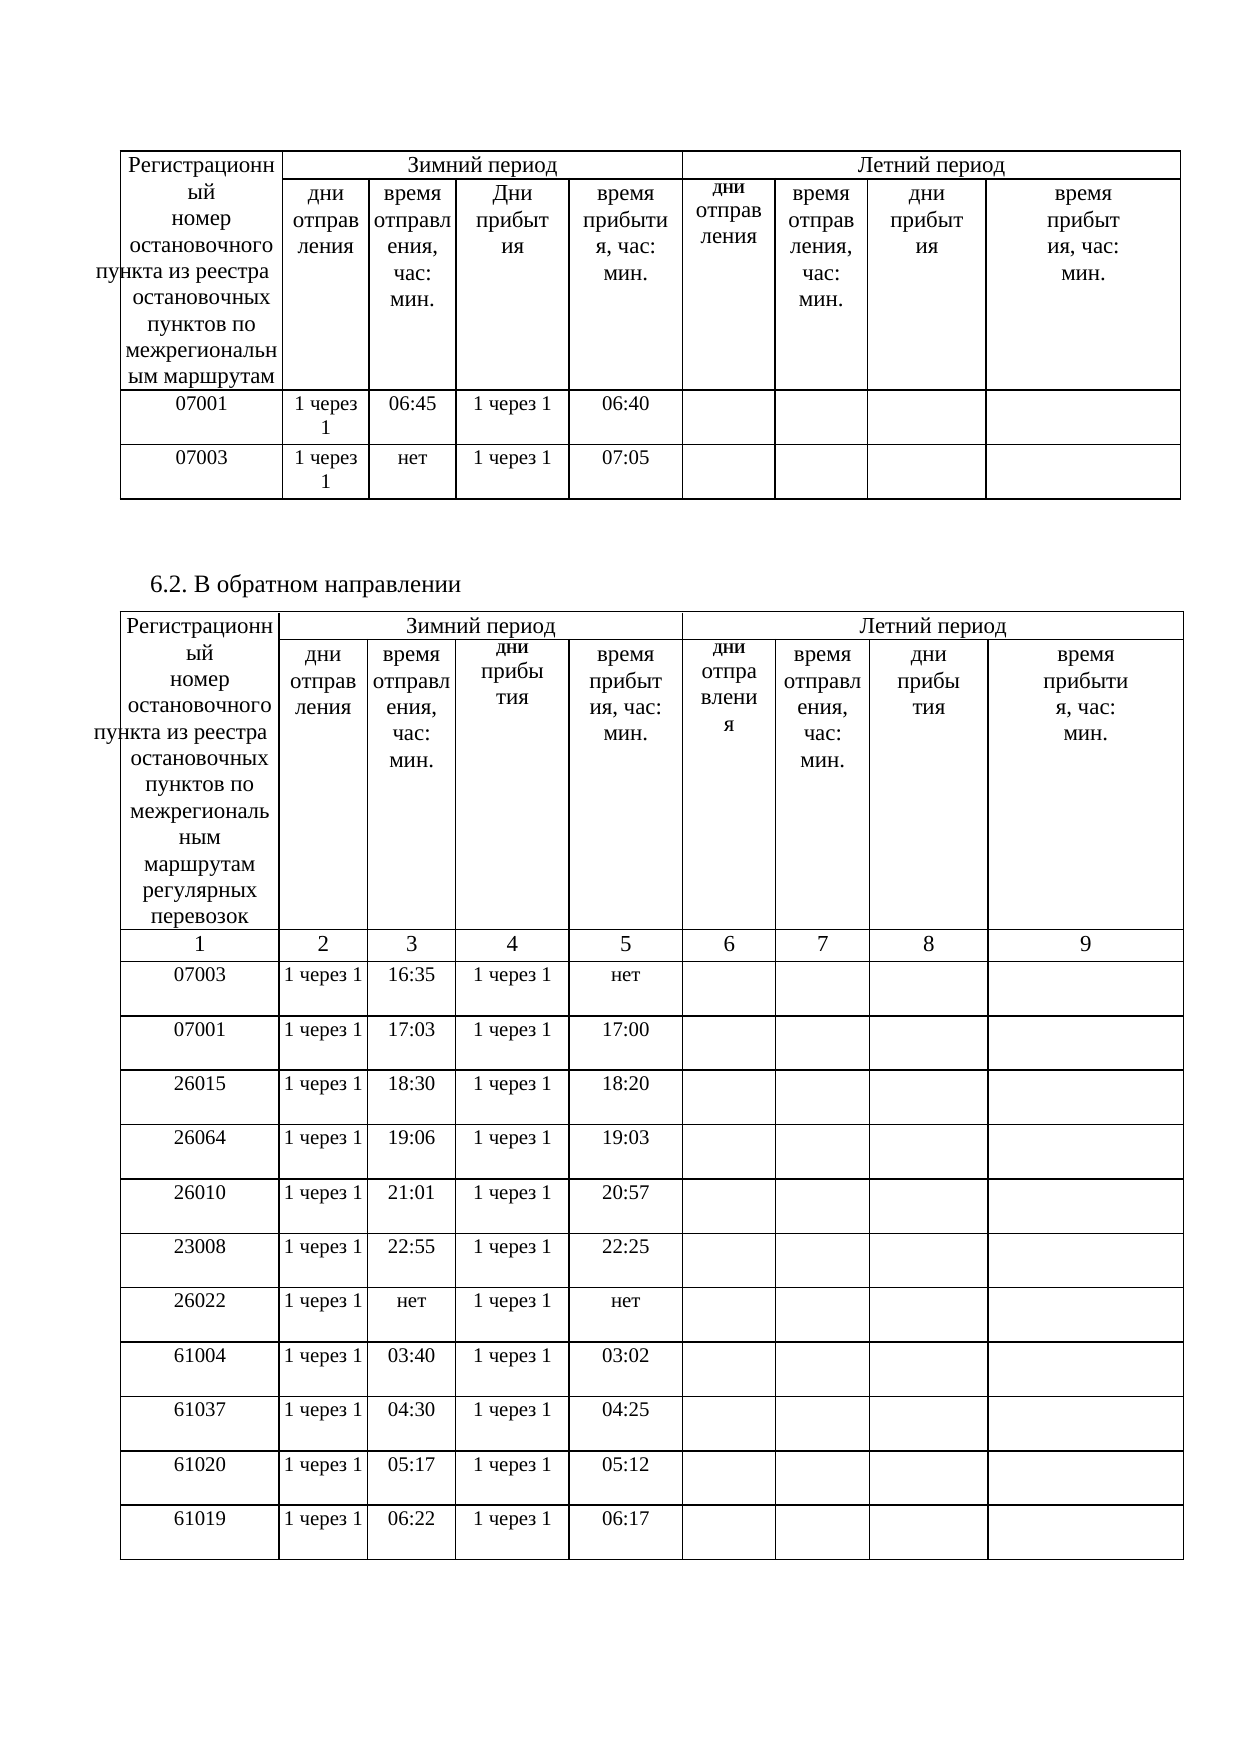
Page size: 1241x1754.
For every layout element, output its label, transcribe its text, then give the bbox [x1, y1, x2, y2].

table_cell [683, 1234, 775, 1287]
table_cell [776, 962, 869, 1015]
table_cell нет [570, 962, 682, 1015]
table_cell нет [570, 1288, 682, 1341]
table_cell [989, 962, 1183, 1015]
table_cell 1 через 1 [456, 1125, 568, 1178]
table_cell 19:06 [368, 1125, 455, 1178]
table_cell [776, 1017, 869, 1069]
table_cell дни отправ ления [280, 640, 367, 929]
table_cell 26015 [121, 1071, 278, 1124]
table_header Зимний период [280, 612, 682, 639]
table_cell [987, 445, 1180, 498]
table_cell [989, 1125, 1183, 1178]
table_cell [989, 1071, 1183, 1124]
table_cell 04:30 [368, 1397, 455, 1450]
table_cell 1 через 1 [280, 1288, 367, 1341]
table_cell нет [368, 1288, 455, 1341]
table_cell время прибыти я, час: мин. [989, 640, 1183, 929]
table_header Регистрационный номер остановочного пункта из реестра остановочных пунктов по межрегиональным маршрутам регулярных перевозок [121, 612, 279, 929]
table_header Летний период [683, 152, 1180, 178]
table_cell 1 через 1 [280, 1506, 367, 1559]
table_cell [776, 1343, 869, 1396]
table_cell 07003 [121, 445, 282, 498]
table_cell 26022 [121, 1288, 278, 1341]
table_cell [776, 1125, 869, 1178]
table_cell [987, 391, 1180, 444]
table_cell [989, 1017, 1183, 1069]
table_cell 1 через 1 [280, 1452, 367, 1504]
table_cell [776, 1234, 869, 1287]
table_cell 1 через 1 [280, 1125, 367, 1178]
table_cell 8 [870, 930, 987, 961]
table_cell дни прибыт ия [868, 180, 985, 389]
table_cell 18:30 [368, 1071, 455, 1124]
table_cell [683, 1397, 775, 1450]
text 6.2. В обратном направлении [150, 569, 1090, 598]
table_cell 19:03 [570, 1125, 682, 1178]
table_cell [868, 391, 985, 444]
table_cell [776, 445, 867, 498]
table_cell 06:22 [368, 1506, 455, 1559]
table_cell [776, 1071, 869, 1124]
table_cell 1 через 1 [280, 1397, 367, 1450]
table_cell [776, 1180, 869, 1232]
table_cell 1 через 1 [280, 962, 367, 1015]
table_cell [776, 1452, 869, 1504]
table_cell нет [370, 445, 455, 498]
table_cell время прибыт ия, час: мин. [570, 640, 682, 929]
table_cell 61019 [121, 1506, 278, 1559]
table_cell дни прибы тия [870, 640, 987, 929]
table_cell 05:12 [570, 1452, 682, 1504]
table_cell 03:02 [570, 1343, 682, 1396]
table_cell 17:00 [570, 1017, 682, 1069]
table_cell 06:40 [570, 391, 682, 444]
table_cell 23008 [121, 1234, 278, 1287]
table_cell время отправл ения, час: мин. [776, 640, 869, 929]
table_cell время отправл ения, час: мин. [368, 640, 455, 929]
table_cell 1 через 1 [456, 1506, 568, 1559]
table_cell [776, 1506, 869, 1559]
table_cell 1 через 1 [457, 445, 568, 498]
table_cell [870, 1397, 987, 1450]
table_cell 1 через 1 [456, 1343, 568, 1396]
table_cell 26010 [121, 1180, 278, 1232]
table_cell 7 [776, 930, 869, 961]
table_cell 06:45 [370, 391, 455, 444]
table_cell 1 через 1 [456, 1017, 568, 1069]
table_header Зимний период [283, 152, 682, 178]
table_cell [870, 1506, 987, 1559]
table_cell 1 через 1 [280, 1071, 367, 1124]
table_cell 1 через 1 [280, 1234, 367, 1287]
table_cell [989, 1506, 1183, 1559]
table_cell [776, 1288, 869, 1341]
table_cell [870, 962, 987, 1015]
table_cell [683, 391, 774, 444]
table_cell 22:25 [570, 1234, 682, 1287]
table_cell 9 [989, 930, 1183, 961]
table_cell 61004 [121, 1343, 278, 1396]
table_cell ДНИ отпра влени я [683, 640, 775, 929]
table_cell 16:35 [368, 962, 455, 1015]
table_cell 07001 [121, 391, 282, 444]
table_cell 1 [121, 930, 278, 961]
table_cell 3 [368, 930, 455, 961]
table_cell [870, 1343, 987, 1396]
table_cell 18:20 [570, 1071, 682, 1124]
table_cell [683, 1017, 775, 1069]
table_cell [683, 962, 775, 1015]
table_cell [683, 1452, 775, 1504]
table_cell 1 через 1 [280, 1180, 367, 1232]
table_cell ДНИ прибы тия [456, 640, 568, 929]
table_cell 1 через 1 [280, 1343, 367, 1396]
table_cell [870, 1017, 987, 1069]
table_cell [989, 1452, 1183, 1504]
table_cell [683, 1343, 775, 1396]
table_cell 1 через 1 [456, 1397, 568, 1450]
table_cell ДНИ отправ ления [683, 180, 774, 389]
table_cell время прибыт ия, час: мин. [987, 180, 1180, 389]
table_cell [870, 1234, 987, 1287]
table_cell 1 через 1 [283, 391, 368, 444]
table_cell 1 через 1 [456, 1071, 568, 1124]
table_cell 4 [456, 930, 568, 961]
table_cell 1 через 1 [456, 1288, 568, 1341]
table_cell [868, 445, 985, 498]
table_cell 1 через 1 [456, 1180, 568, 1232]
table_cell [870, 1180, 987, 1232]
table_cell 06:17 [570, 1506, 682, 1559]
table_cell [776, 391, 867, 444]
table_cell [989, 1180, 1183, 1232]
table_cell [776, 1397, 869, 1450]
table_cell 1 через 1 [280, 1017, 367, 1069]
table_cell [870, 1288, 987, 1341]
table_cell [870, 1125, 987, 1178]
table_cell 17:03 [368, 1017, 455, 1069]
table_cell 20:57 [570, 1180, 682, 1232]
table_cell [989, 1397, 1183, 1450]
table_cell 21:01 [368, 1180, 455, 1232]
table_cell 1 через 1 [456, 1234, 568, 1287]
table_cell Дни прибыт ия [457, 180, 568, 389]
table_cell время прибыти я, час: мин. [570, 180, 682, 389]
table_cell [683, 1125, 775, 1178]
table_cell время отправ ления, час: мин. [776, 180, 867, 389]
table_header Летний период [683, 612, 1183, 639]
table_cell [870, 1071, 987, 1124]
table_cell время отправл ения, час: мин. [370, 180, 455, 389]
table_cell 61037 [121, 1397, 278, 1450]
table_cell [683, 445, 774, 498]
table_cell 07003 [121, 962, 278, 1015]
table_cell 05:17 [368, 1452, 455, 1504]
table_cell 07:05 [570, 445, 682, 498]
table_cell [989, 1343, 1183, 1396]
table_cell [870, 1452, 987, 1504]
table_cell [683, 1288, 775, 1341]
table_cell [683, 1071, 775, 1124]
table_cell 26064 [121, 1125, 278, 1178]
table_cell 03:40 [368, 1343, 455, 1396]
table_cell 1 через 1 [283, 445, 368, 498]
table_cell дни отправ ления [283, 180, 368, 389]
table_cell [989, 1288, 1183, 1341]
table_cell [683, 1506, 775, 1559]
table_cell 1 через 1 [456, 962, 568, 1015]
table_cell 1 через 1 [457, 391, 568, 444]
table_cell 2 [280, 930, 367, 961]
table_cell [683, 1180, 775, 1232]
table_cell 04:25 [570, 1397, 682, 1450]
table_cell 07001 [121, 1017, 278, 1069]
table_header Регистрационный номер остановочного пункта из реестра остановочных пунктов по межрегиональным маршрутам регулярных перевозок [121, 152, 282, 389]
table_cell [989, 1234, 1183, 1287]
table_cell 5 [570, 930, 682, 961]
table_cell 61020 [121, 1452, 278, 1504]
table_cell 6 [683, 930, 775, 961]
table_cell 22:55 [368, 1234, 455, 1287]
table_cell 1 через 1 [456, 1452, 568, 1504]
